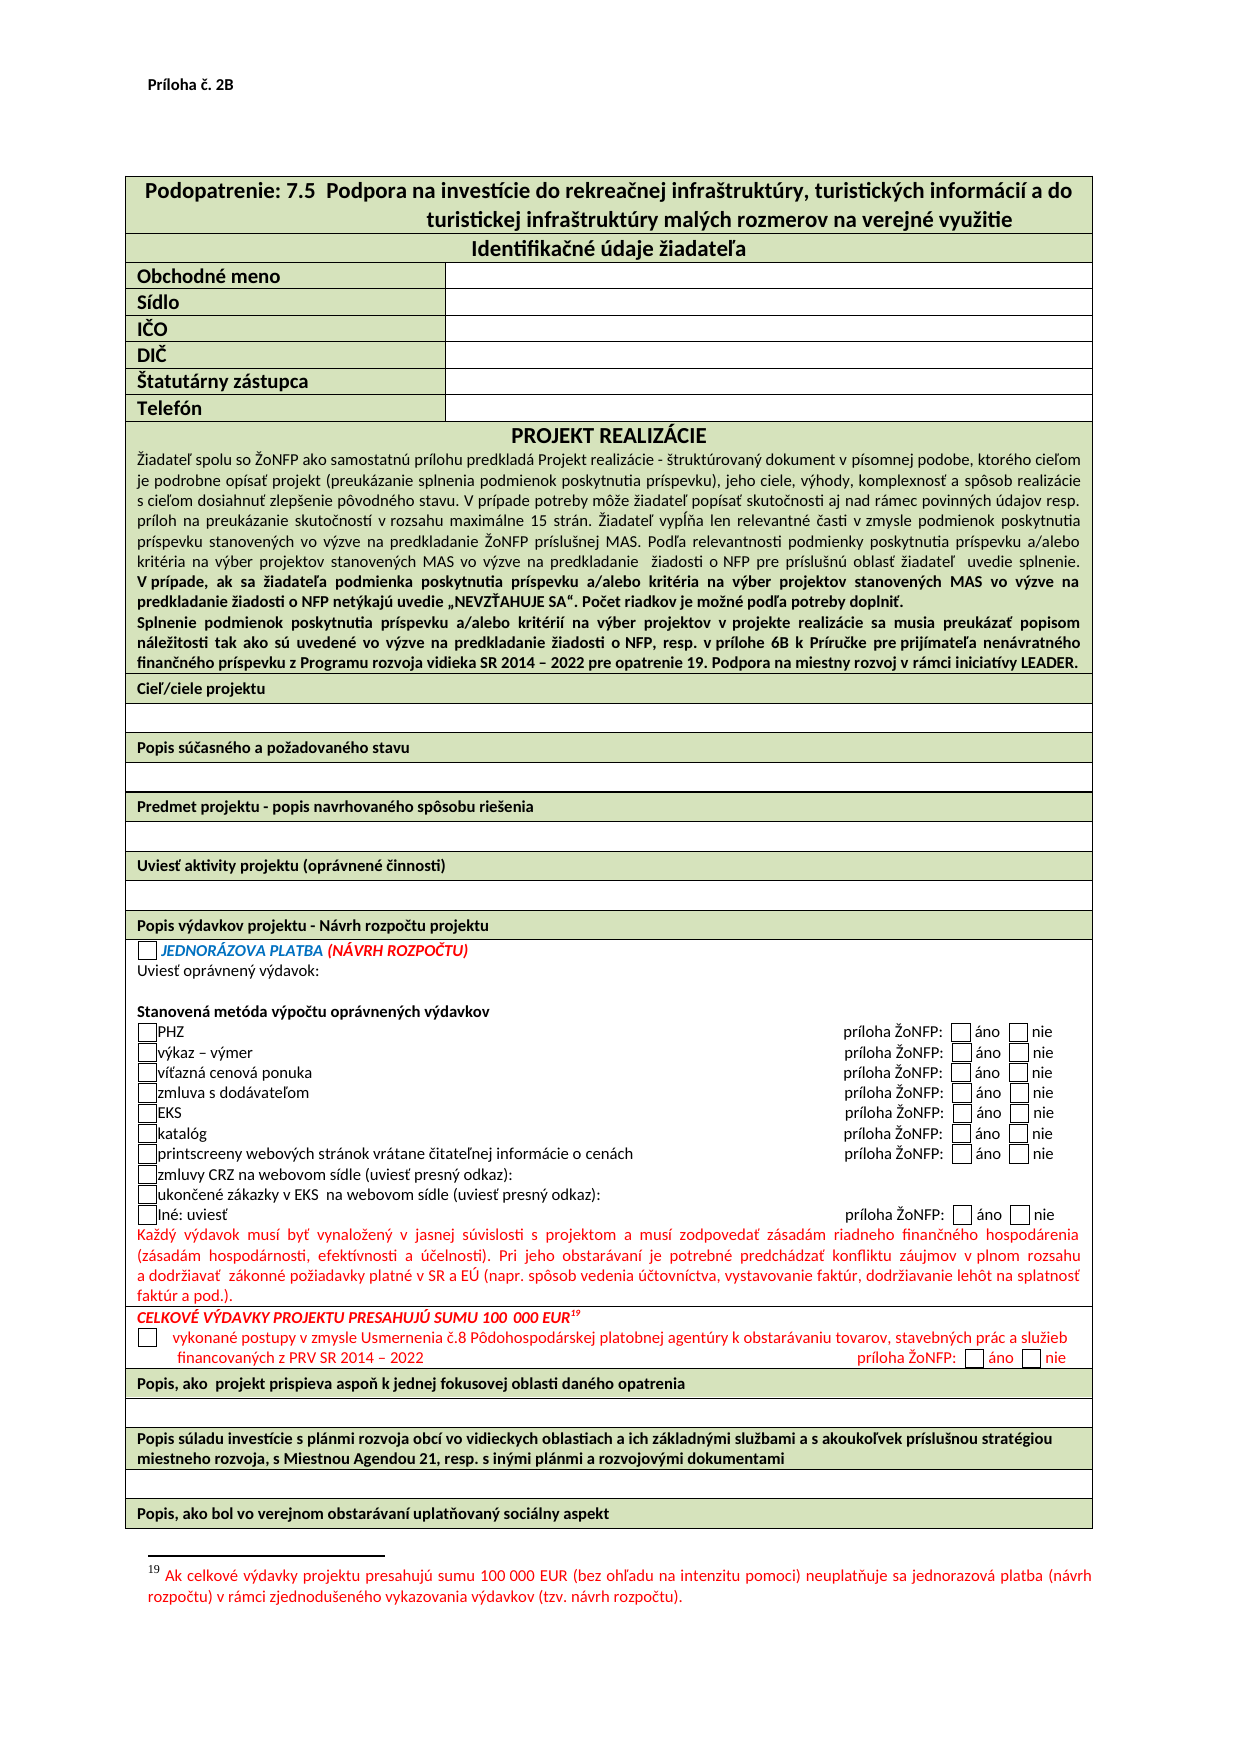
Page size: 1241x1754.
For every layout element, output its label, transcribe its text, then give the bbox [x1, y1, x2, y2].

table_cell [126, 1399, 1092, 1427]
table_cell IČO [126, 316, 445, 341]
table_cell PROJEKT REALIZÁCIE Žiadateľ spolu so ŽoNFP ako samostatnú prílohu predkladá Projekt realizácie - štruktúrovaný dokument v písomnej podobe, ktorého cieľom je podrobne opísať projekt (preukázanie splnenia podmienok poskytnutia príspevku), jeho ciele, výhody, komplexnosť a spôsob realizácie s cieľom dosiahnuť zlepšenie pôvodného stavu. V prípade potreby môže žiadateľ popísať skutočnosti aj nad rámec povinných údajov resp. príloh na preukázanie skutočností v rozsahu maximálne 15 strán. Žiadateľ vypĺňa len relevantné časti v zmysle podmienok poskytnutia príspevku stanovených vo výzve na predkladanie ŽoNFP príslušnej MAS. Podľa relevantnosti podmienky poskytnutia príspevku a/alebo kritéria na výber projektov stanovených MAS vo výzve na predkladanie žiadosti o NFP pre príslušnú oblasť žiadateľ uvedie splnenie. V prípade, ak sa žiadateľa podmienka poskytnutia príspevku a/alebo kritéria na výber projektov stanovených MAS vo výzve na predkladanie žiadosti o NFP netýkajú uvedie „NEVZŤAHUJE SA“. Počet riadkov je možné podľa potreby doplniť. Splnenie podmienok poskytnutia príspevku a/alebo kritérií na výber projektov v projekte realizácie sa musia preukázať popisom náležitosti tak ako sú uvedené vo výzve na predkladanie žiadosti o NFP, resp. v prílohe 6B k Príručke pre prijímateľa nenávratného finančného príspevku z Programu rozvoja vidieka SR 2014 – 2022 pre opatrenie 19. Podpora na miestny rozvoj v rámci iniciatívy LEADER. [126, 422, 1092, 673]
table_cell CELKOVÉ VÝDAVKY PROJEKTU PRESAHUJÚ SUMU 100 000 EUR vykonané postupy v zmysle Usmernenia č.8 Pôdohospodárskej platobnej agentúry k obstarávaniu tovarov, stavebných prác a služieb financovaných z PRV SR 2014 – 2022 príloha ŽoNFP: áno nie [126, 1307, 1092, 1368]
table_cell [126, 881, 1092, 910]
table_cell Uviesť aktivity projektu (oprávnené činnosti) [126, 852, 1092, 880]
table_cell Obchodné meno [126, 263, 445, 288]
table_cell Sídlo [126, 289, 445, 315]
table_cell Telefón [126, 395, 445, 421]
table_cell Popis súčasného a požadovaného stavu [126, 733, 1092, 762]
table_cell Popis výdavkov projektu - Návrh rozpočtu projektu [126, 911, 1092, 939]
table_cell [126, 704, 1092, 732]
table_cell [446, 289, 1092, 315]
table_cell [126, 1470, 1092, 1498]
table_cell Popis, ako bol vo verejnom obstarávaní uplatňovaný sociálny aspekt [126, 1499, 1092, 1528]
table_cell [446, 395, 1092, 421]
table_cell [446, 369, 1092, 394]
table_cell Identifikačné údaje žiadateľa [126, 234, 1092, 262]
table_cell [126, 822, 1092, 851]
table_cell Popis, ako projekt prispieva aspoň k jednej fokusovej oblasti daného opatrenia [126, 1369, 1092, 1397]
table_cell [446, 342, 1092, 368]
table_cell Popis súladu investície s plánmi rozvoja obcí vo vidieckych oblastiach a ich základnými službami a s akoukoľvek príslušnou stratégiou miestneho rozvoja, s Miestnou Agendou 21, resp. s inými plánmi a rozvojovými dokumentami [126, 1428, 1092, 1469]
table_cell Štatutárny zástupca [126, 369, 445, 394]
table_header Podopatrenie: 7.5 Podpora na investície do rekreačnej infraštruktúry, turistických informácií a do turistickej infraštruktúry malých rozmerov na verejné využitie [126, 177, 1092, 233]
table_cell JEDNORÁZOVA PLATBA (NÁVRH ROZPOČTU) Uviesť oprávnený výdavok: Stanovená metóda výpočtu oprávnených výdavkov PHZ príloha ŽoNFP: áno nie výkaz – výmer príloha ŽoNFP: áno nie víťazná cenová ponuka príloha ŽoNFP: áno nie zmluva s dodávateľom príloha ŽoNFP: áno nie EKS príloha ŽoNFP: áno nie katalóg príloha ŽoNFP: áno nie printscreeny webových stránok vrátane čitateľnej informácie o cenách príloha ŽoNFP: áno nie zmluvy CRZ na webovom sídle (uviesť presný odkaz): ukončené zákazky v EKS na webovom sídle (uviesť presný odkaz): Iné: uviesť príloha ŽoNFP: áno nie Každý výdavok musí byť vynaložený v jasnej súvislosti s projektom a musí zodpovedať zásadám riadneho finančného hospodárenia (zásadám hospodárnosti, efektívnosti a účelnosti). Pri jeho obstarávaní je potrebné predchádzať konfliktu záujmov v plnom rozsahu a dodržiavať zákonné požiadavky platné v SR a EÚ (napr. spôsob vedenia účtovníctva, vystavovanie faktúr, dodržiavanie lehôt na splatnosť faktúr a pod.). [126, 940, 1092, 1306]
table_cell DIČ [126, 342, 445, 368]
table_cell [126, 763, 1092, 791]
table_cell [446, 316, 1092, 341]
table_cell Predmet projektu - popis navrhovaného spôsobu riešenia [126, 793, 1092, 821]
table_cell Cieľ/ciele projektu [126, 674, 1092, 703]
table_cell [446, 263, 1092, 288]
